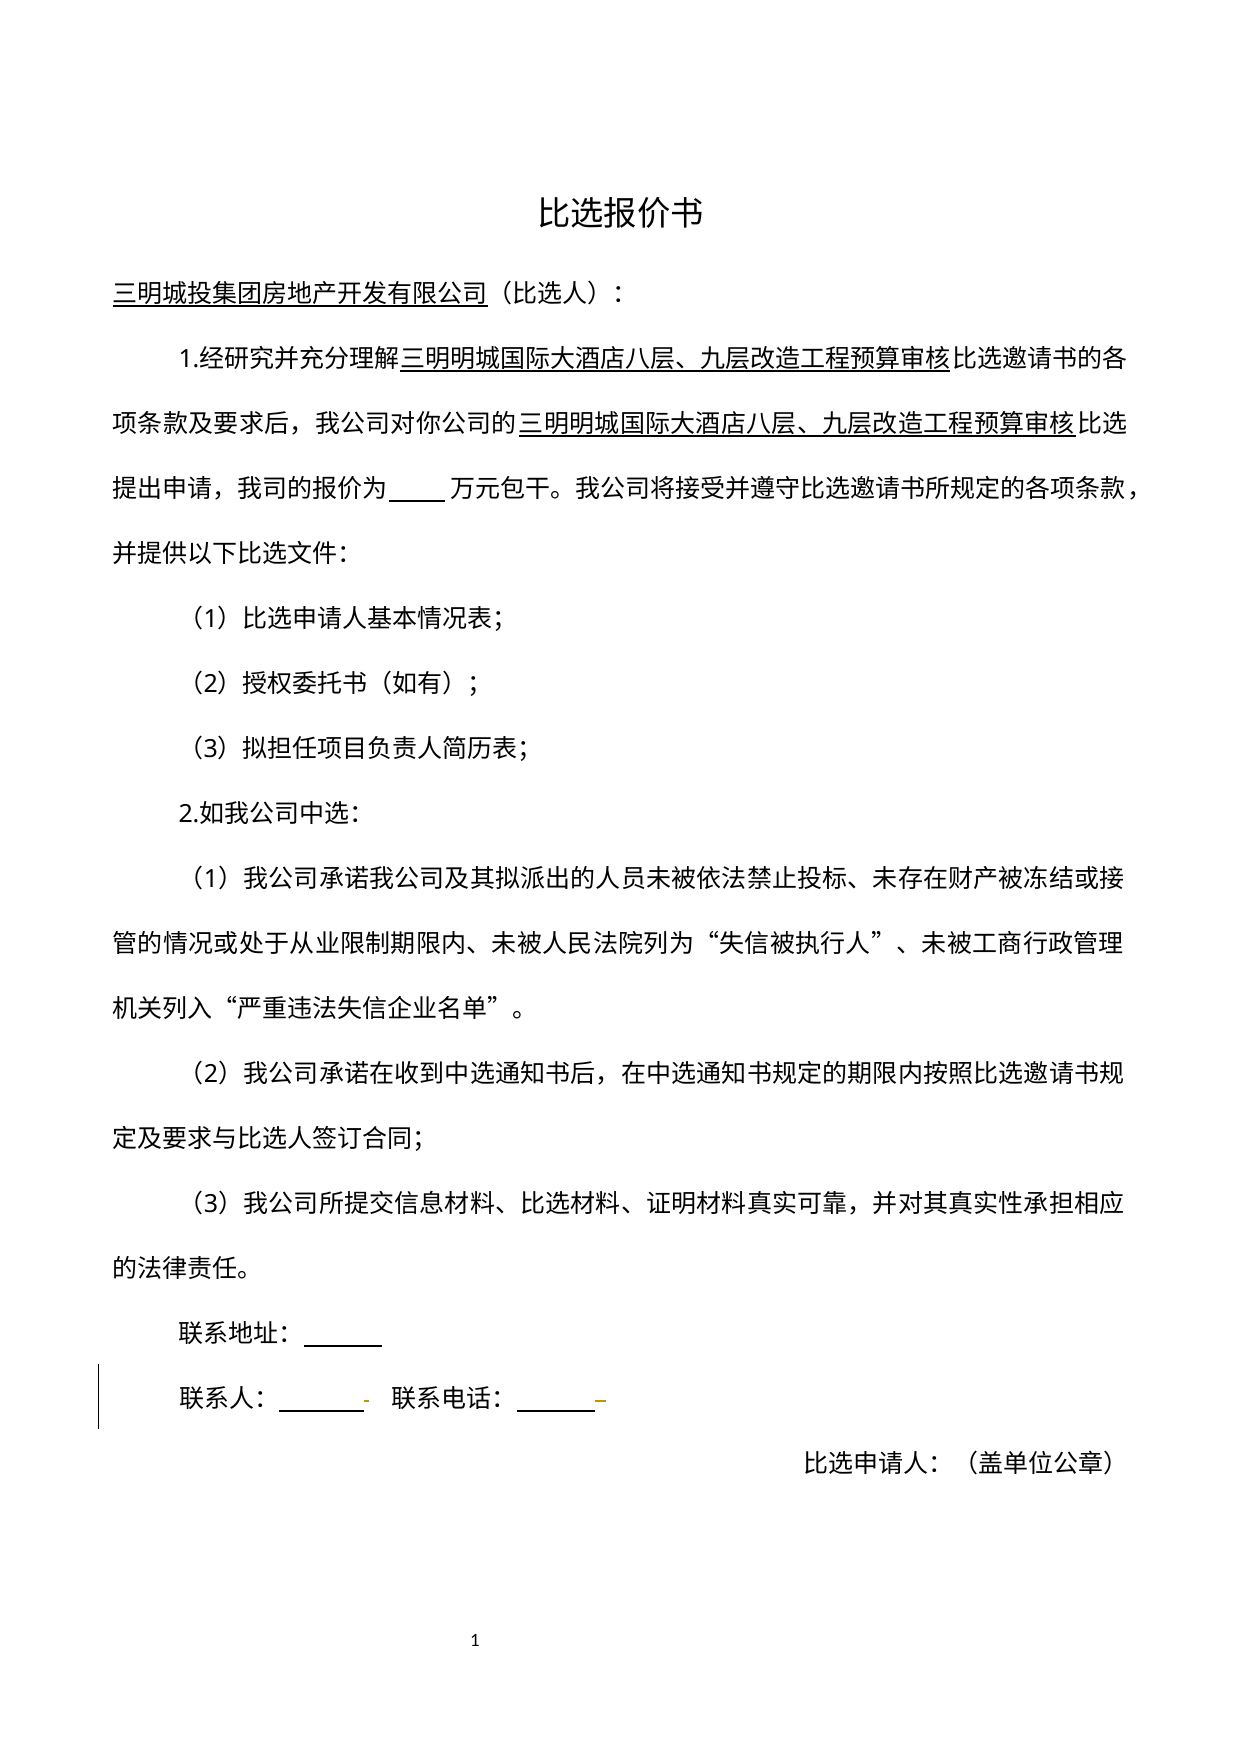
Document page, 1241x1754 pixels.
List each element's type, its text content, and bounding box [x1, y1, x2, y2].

text 三明城投集团房地产开发有限公司（比选人）： [112, 259, 1128, 324]
text 联系地址： [112, 1299, 1128, 1364]
list 拟担任项目负责人简历表； [112, 714, 1128, 779]
text 比选报价书 [112, 178, 1128, 243]
list 授权委托书（如有）； [112, 649, 1128, 714]
text 联系人： 联系电话： [112, 1364, 1128, 1429]
text （1）我公司承诺我公司及其拟派出的人员未被依法禁止投标、未存在财产被冻结或接管的情况或处于从业限制期限内、未被人民法院列为“失信被执行人”、未被工商行政管理机关列入“严重违法失信企业名单”。 [112, 844, 1128, 1039]
text （1）比选申请人基本情况表； [112, 584, 1128, 649]
text 1.经研究并充分理解三明明城国际大酒店八层、九层改造工程预算审核比选邀请书的各项条款及要求后，我公司对你公司的三明明城国际大酒店八层、九层改造工程预算审核比选提出申请，我司的报价为 万元包干。我公司将接受并遵守比选邀请书所规定的各项条款，并提供以下比选文件： [112, 324, 1128, 584]
text （3）我公司所提交信息材料、比选材料、证明材料真实可靠，并对其真实性承担相应的法律责任。 [112, 1169, 1128, 1299]
text 比选申请人：（盖单位公章） [112, 1429, 1128, 1494]
text （2）我公司承诺在收到中选通知书后，在中选通知书规定的期限内按照比选邀请书规定及要求与比选人签订合同； [112, 1039, 1128, 1169]
text 2.如我公司中选： [112, 779, 1128, 844]
